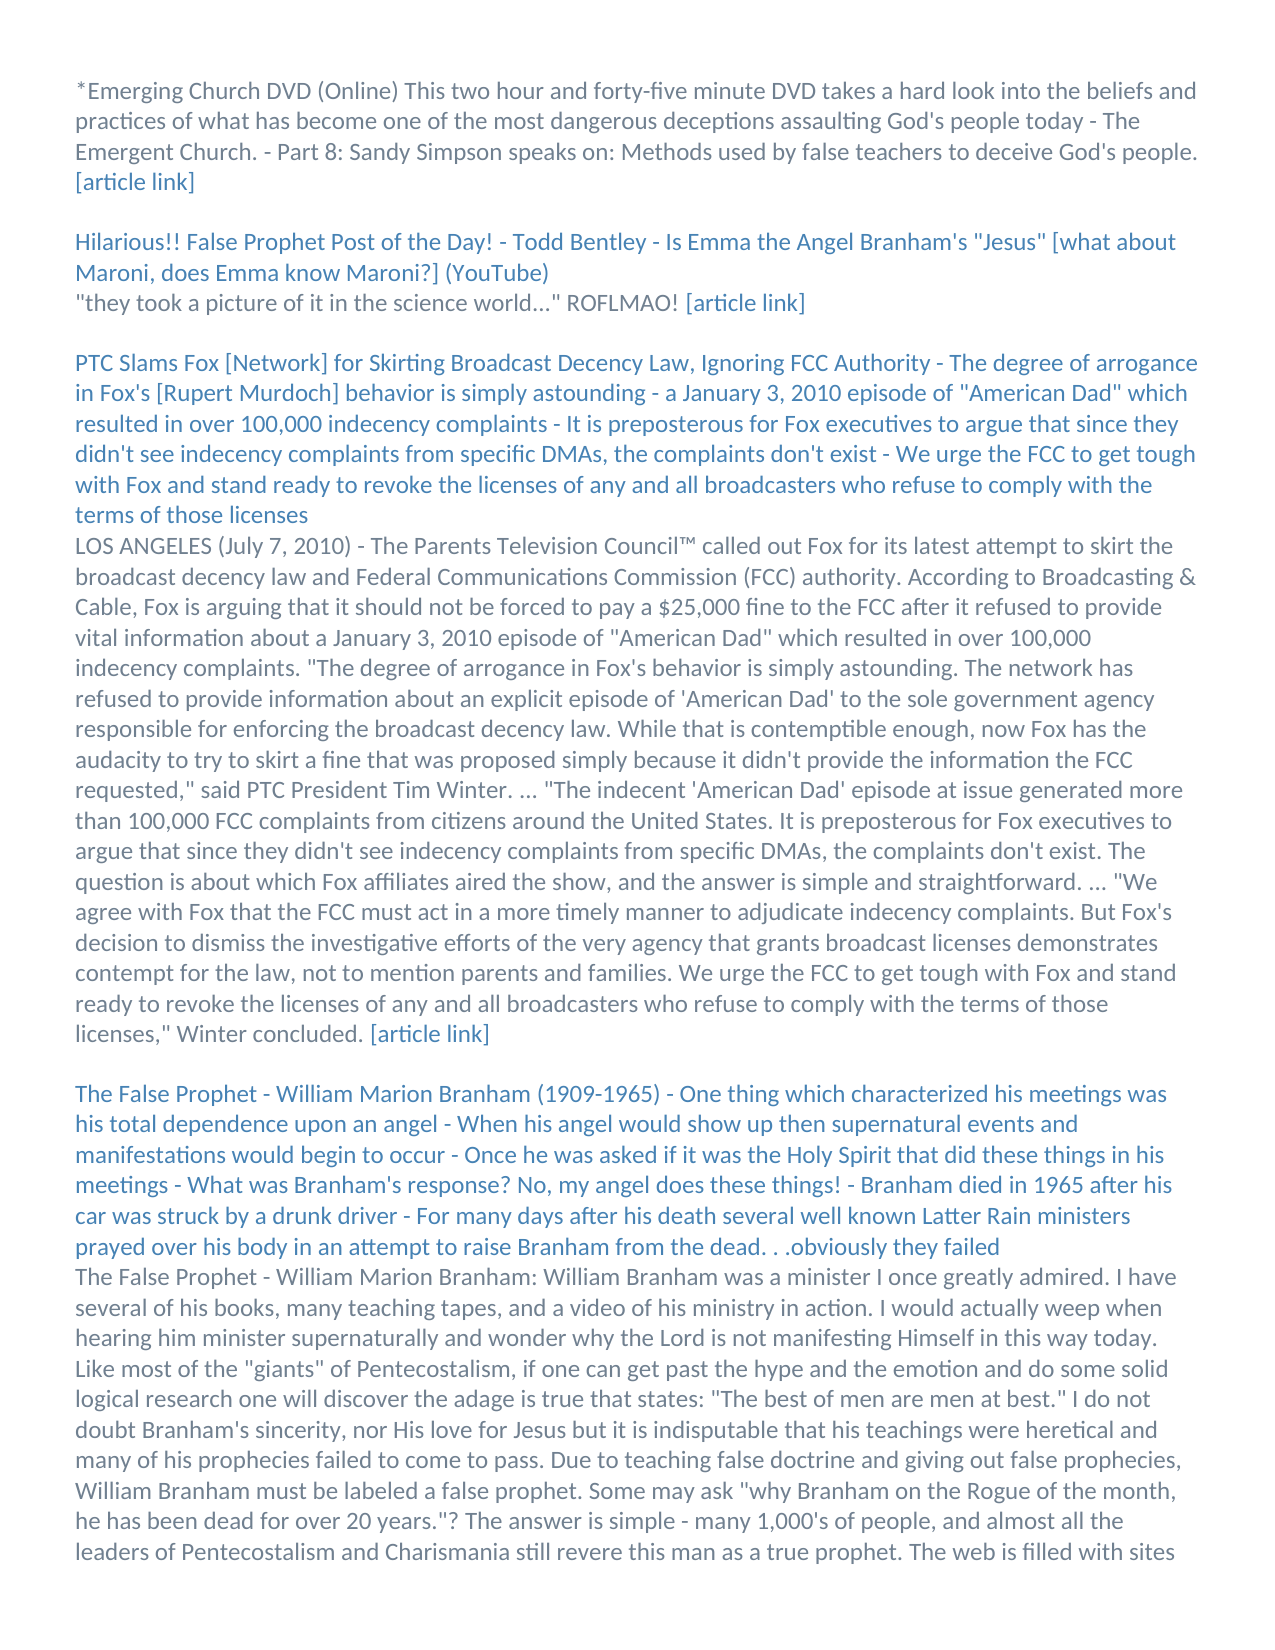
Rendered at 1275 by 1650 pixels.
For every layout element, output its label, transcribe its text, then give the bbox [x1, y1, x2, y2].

text Hilarious!! False Prophet Post of the Day! - Todd Bentley - Is Emma the Angel Branham's "Jesus" [what about Maroni, does Emma know Maroni?] (YouTube) "they took a picture of it in the science world..." ROFLMAO! [article link] [75, 226, 1200, 318]
text PTC Slams Fox [Network] for Skirting Broadcast Decency Law, Ignoring FCC Authority - The degree of arrogance in Fox's [Rupert Murdoch] behavior is simply astounding - a January 3, 2010 episode of "American Dad" which resulted in over 100,000 indecency complaints - It is preposterous for Fox executives to argue that since they didn't see indecency complaints from specific DMAs, the complaints don't exist - We urge the FCC to get tough with Fox and stand ready to revoke the licenses of any and all broadcasters who refuse to comply with the terms of those licenses LOS ANGELES (July 7, 2010) - The Parents Television Council™ called out Fox for its latest attempt to skirt the broadcast decency law and Federal Communications Commission (FCC) authority. According to Broadcasting & Cable, Fox is arguing that it should not be forced to pay a $25,000 fine to the FCC after it refused to provide vital information about a January 3, 2010 episode of "American Dad" which resulted in over 100,000 indecency complaints. "The degree of arrogance in Fox's behavior is simply astounding. The network has refused to provide information about an explicit episode of 'American Dad' to the sole government agency responsible for enforcing the broadcast decency law. While that is contemptible enough, now Fox has the audacity to try to skirt a fine that was proposed simply because it didn't provide the information the FCC requested," said PTC President Tim Winter. ... "The indecent 'American Dad' episode at issue generated more than 100,000 FCC complaints from citizens around the United States. It is preposterous for Fox executives to argue that since they didn't see indecency complaints from specific DMAs, the complaints don't exist. The question is about which Fox affiliates aired the show, and the answer is simple and straightforward. ... "We agree with Fox that the FCC must act in a more timely manner to adjudicate indecency complaints. But Fox's decision to dismiss the investigative efforts of the very agency that grants broadcast licenses demonstrates contempt for the law, not to mention parents and families. We urge the FCC to get tough with Fox and stand ready to revoke the licenses of any and all broadcasters who refuse to comply with the terms of those licenses," Winter concluded. [article link] [75, 347, 1200, 1049]
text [75, 75, 1200, 197]
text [75, 1078, 1200, 1566]
